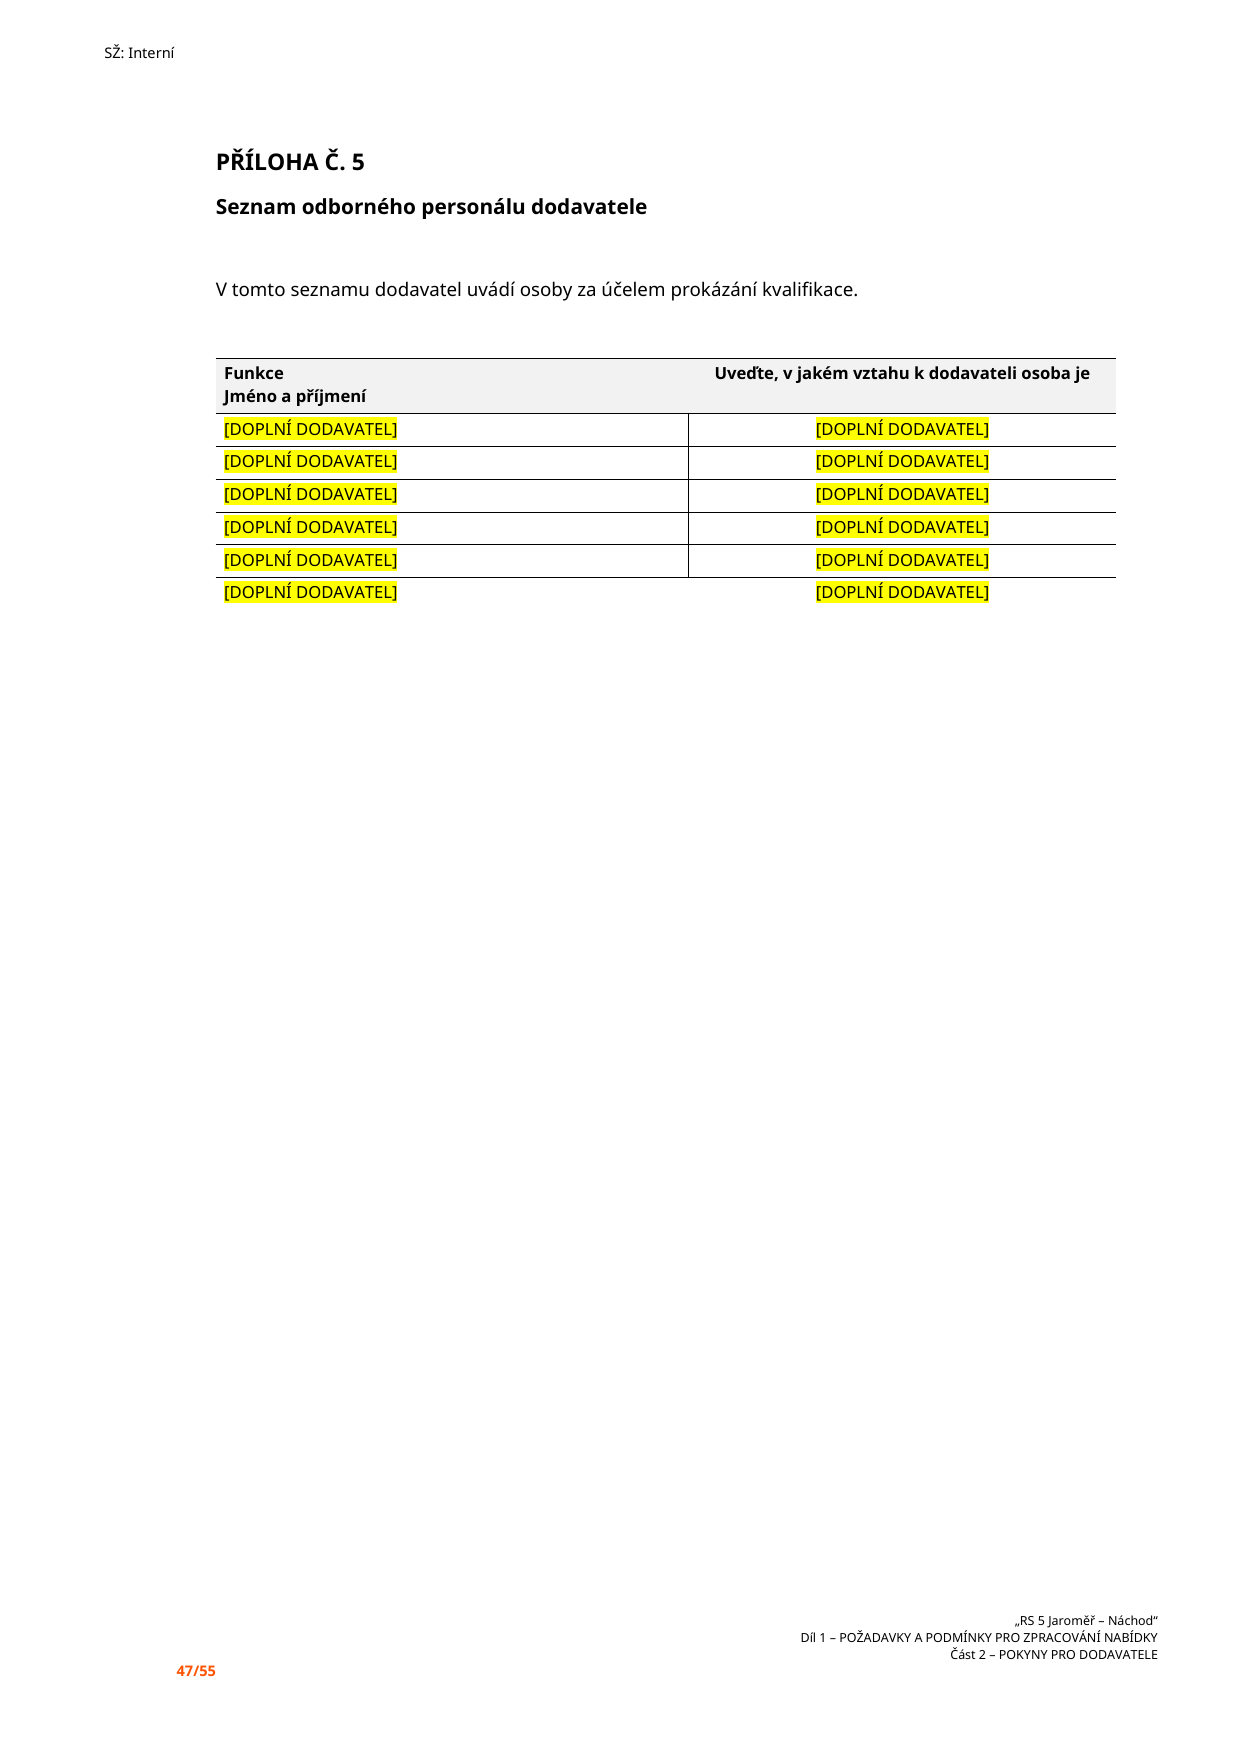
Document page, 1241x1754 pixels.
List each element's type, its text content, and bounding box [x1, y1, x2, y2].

table_cell [DOPLNÍ DODAVATEL] [688, 578, 1116, 609]
table_cell [DOPLNÍ DODAVATEL] [216, 545, 688, 577]
table_cell [DOPLNÍ DODAVATEL] [689, 545, 1116, 577]
table_header Uveďte, v jakém vztahu k dodavateli osoba je [688, 359, 1116, 413]
text V tomto seznamu dodavatel uvádí osoby za účelem prokázání kvalifikace. [216, 277, 1122, 302]
text Příloha č. 5 [216, 146, 1122, 177]
table_header Funkce Jméno a příjmení [216, 359, 688, 413]
table_cell [DOPLNÍ DODAVATEL] [689, 414, 1116, 446]
table_cell [DOPLNÍ DODAVATEL] [689, 480, 1116, 511]
table_cell [DOPLNÍ DODAVATEL] [216, 414, 688, 446]
text Seznam odborného personálu dodavatele [216, 192, 1122, 221]
table_cell [DOPLNÍ DODAVATEL] [689, 447, 1116, 479]
table_cell [DOPLNÍ DODAVATEL] [216, 480, 688, 511]
table_cell [DOPLNÍ DODAVATEL] [216, 578, 688, 609]
table_cell [DOPLNÍ DODAVATEL] [216, 447, 688, 479]
table_cell [DOPLNÍ DODAVATEL] [216, 513, 688, 544]
table_cell [DOPLNÍ DODAVATEL] [689, 513, 1116, 544]
